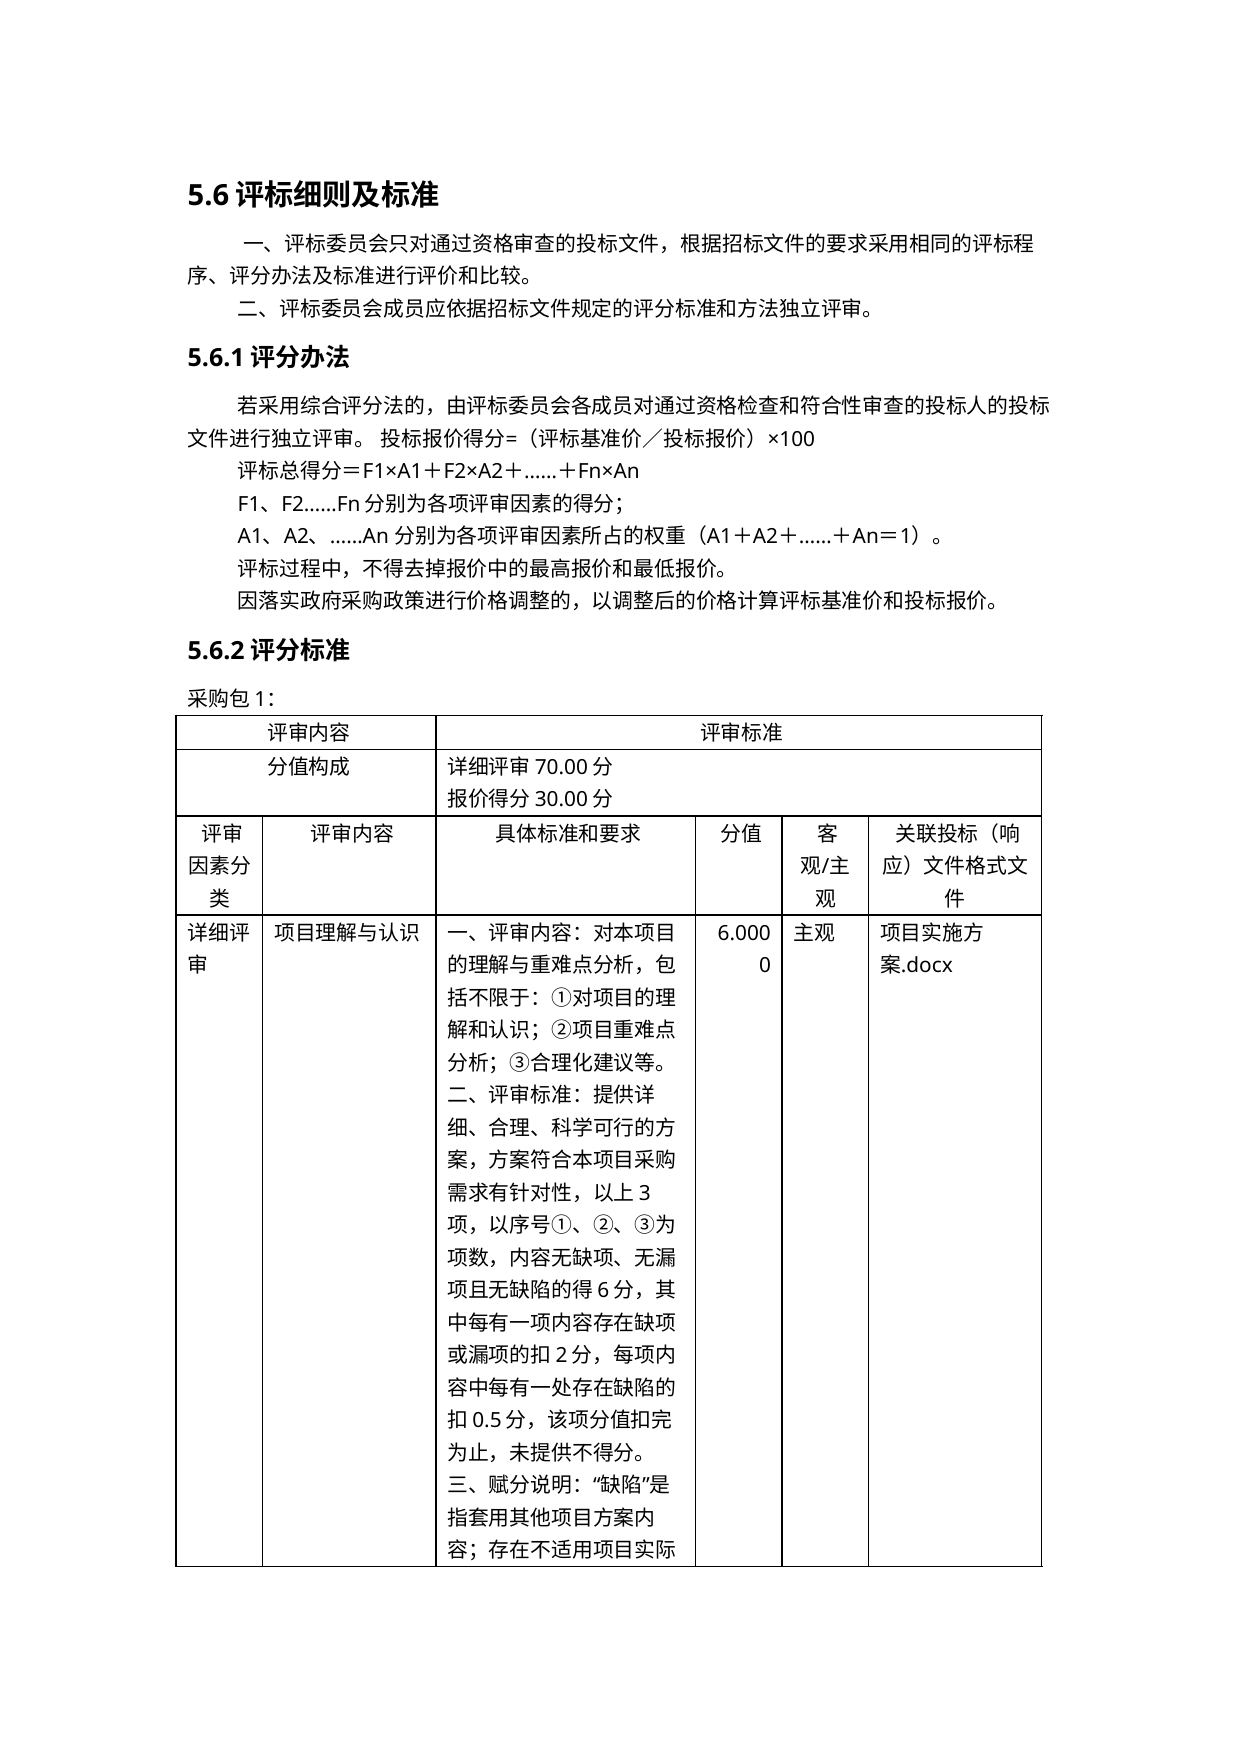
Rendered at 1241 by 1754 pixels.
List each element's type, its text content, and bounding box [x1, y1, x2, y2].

text A1、A2、……An 分别为各项评审因素所占的权重（A1＋A2＋……＋An＝1）。 [187, 519, 1053, 552]
table_cell 分值构成 [177, 750, 435, 815]
table_cell 详细评审 [177, 916, 262, 1566]
table_cell 6.0000 [696, 916, 781, 1566]
text 5.6.1评分办法 [187, 324, 1053, 389]
text 评标总得分＝F1×A1＋F2×A2＋……＋Fn×An [187, 454, 1053, 487]
table_cell 具体标准和要求 [437, 817, 695, 914]
text 5.6评标细则及标准 [187, 162, 1053, 227]
table_cell 评审内容 [263, 817, 435, 914]
text 若采用综合评分法的，由评标委员会各成员对通过资格检查和符合性审查的投标人的投标文件进行独立评审。 投标报价得分=（评标基准价／投标报价）×100 [187, 389, 1053, 454]
text 5.6.2评分标准 [187, 617, 1053, 682]
text F1、F2……Fn分别为各项评审因素的得分； [187, 487, 1053, 519]
table_cell 项目理解与认识 [263, 916, 435, 1566]
text 采购包1： [187, 682, 1053, 714]
table_cell 分值 [696, 817, 781, 914]
table_cell 详细评审70.00分 报价得分30.00分 [437, 750, 1041, 815]
table_cell 主观 [783, 916, 868, 1566]
text 二、评标委员会成员应依据招标文件规定的评分标准和方法独立评审。 [187, 292, 1053, 324]
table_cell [437, 916, 695, 1566]
table_cell 项目实施方案.docx [869, 916, 1041, 1566]
text 一、评标委员会只对通过资格审查的投标文件，根据招标文件的要求采用相同的评标程序、评分办法及标准进行评价和比较。 [187, 227, 1053, 292]
table_cell 关联投标（响应）文件格式文件 [869, 817, 1041, 914]
text 因落实政府采购政策进行价格调整的，以调整后的价格计算评标基准价和投标报价。 [187, 584, 1053, 617]
table_header 评审内容 [177, 716, 435, 748]
text 评标过程中，不得去掉报价中的最高报价和最低报价。 [187, 552, 1053, 584]
table_cell 评审因素分类 [177, 817, 262, 914]
table_header 评审标准 [437, 716, 1041, 748]
table_cell 客观/主观 [783, 817, 868, 914]
